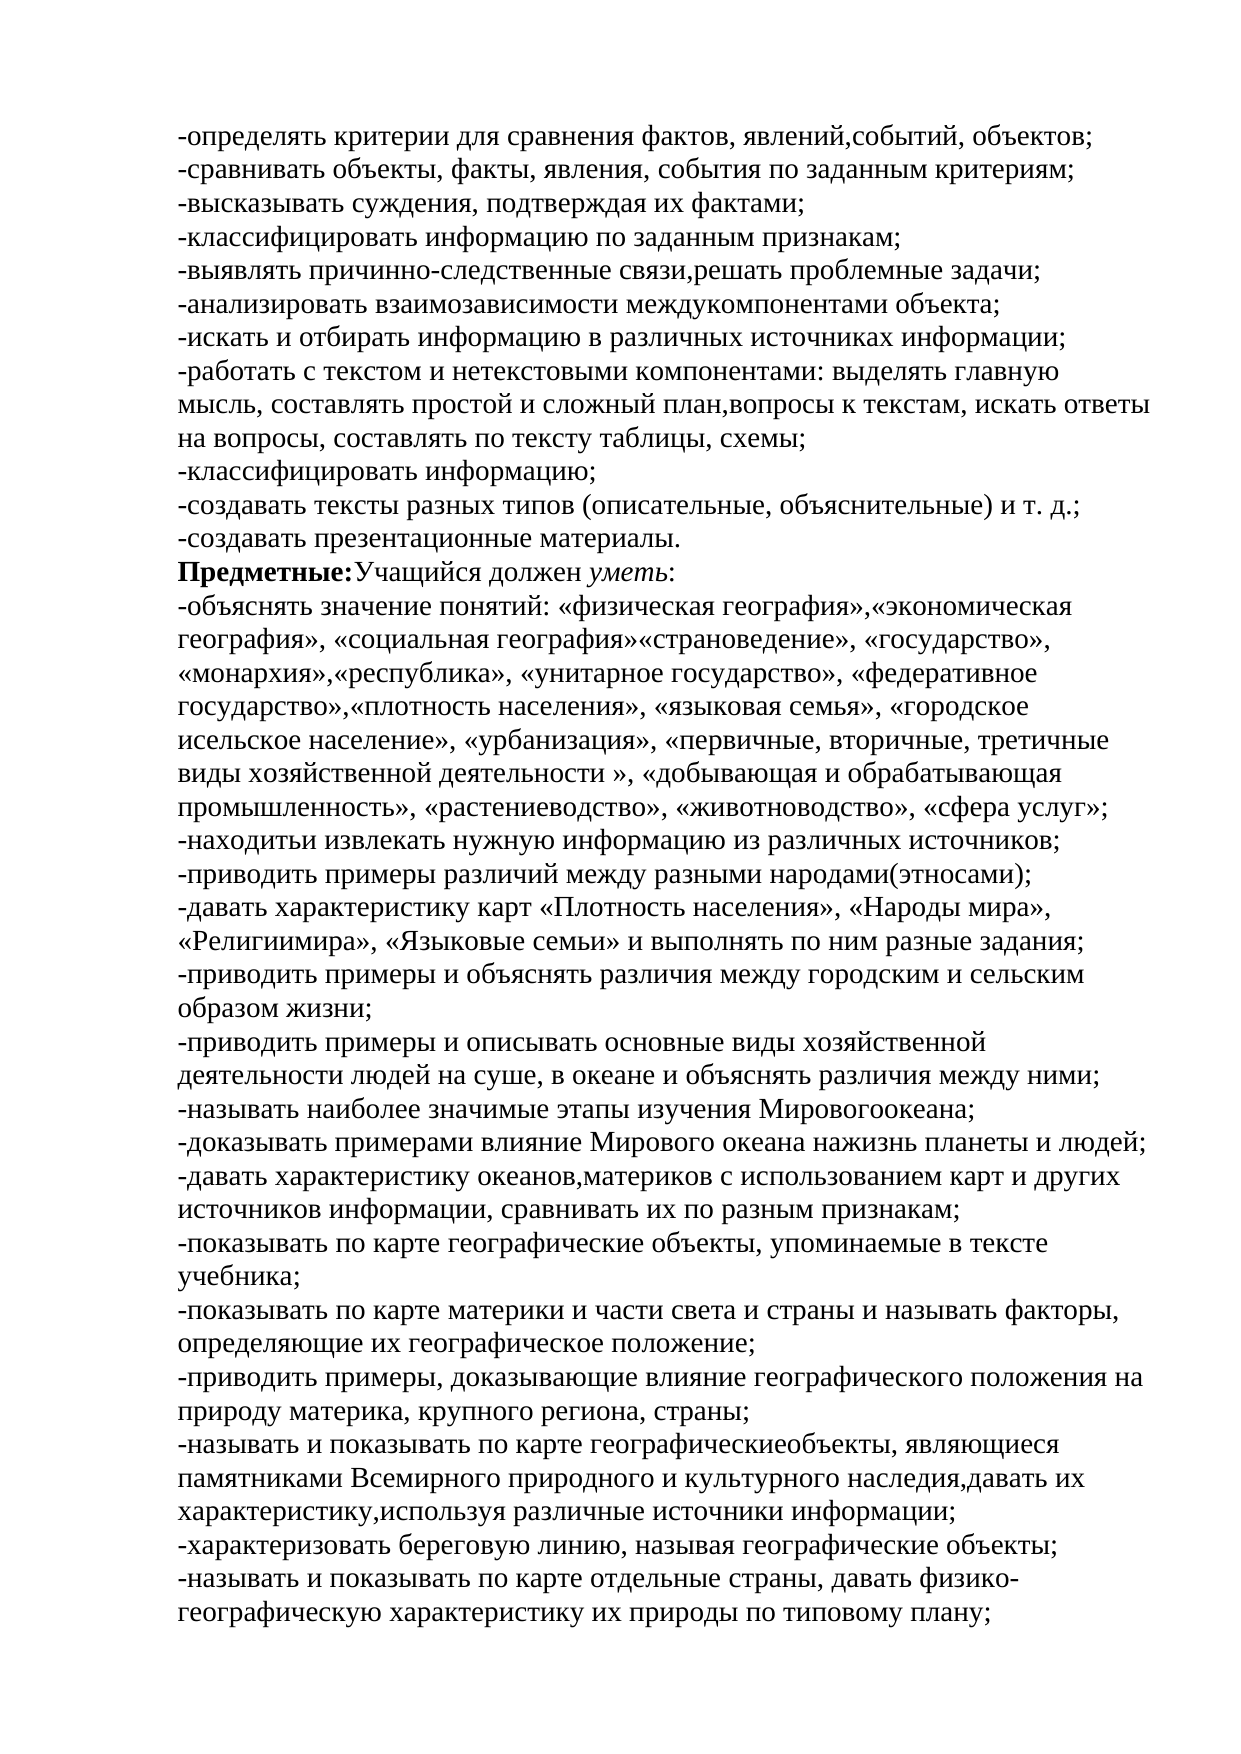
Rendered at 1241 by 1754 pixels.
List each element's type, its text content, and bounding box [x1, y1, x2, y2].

text -называть и показывать по карте географическиеобъекты, являющиеся памятниками Всемирного природного и культурного наследия,давать их характеристику,используя различные источники информации; [177, 1426, 1152, 1527]
text -доказывать примерами влияние Мирового океана нажизнь планеты и людей; [177, 1124, 1152, 1158]
text -высказывать суждения, подтверждая их фактами; [177, 185, 1152, 219]
text -классифицировать информацию по заданным признакам; [177, 219, 1152, 252]
text -определять критерии для сравнения фактов, явлений,событий, объектов; [177, 118, 1152, 152]
text -выявлять причинно-следственные связи,решать проблемные задачи; [177, 252, 1152, 286]
text -создавать презентационные материалы. [177, 521, 1152, 554]
text -показывать по карте географические объекты, упоминаемые в тексте учебника; [177, 1225, 1152, 1292]
text -объяснять значение понятий: «физическая география»,«экономическая география», «социальная география»«страноведение», «государство», «монархия»,«республика», «унитарное государство», «федеративное государство»,«плотность населения», «языковая семья», «городское исельское население», «урбанизация», «первичные, вторичные, третичные виды хозяйственной деятельности », «добывающая и обрабатывающая промышленность», «растениеводство», «животноводство», «сфера услуг»; [177, 588, 1152, 822]
text -находитьи извлекать нужную информацию из различных источников; [177, 822, 1152, 856]
text -называть и показывать по карте отдельные страны, давать физико-географическую характеристику их природы по типовому плану; [177, 1560, 1152, 1627]
text -давать характеристику карт «Плотность населения», «Народы мира», «Религиимира», «Языковые семьи» и выполнять по ним разные задания; [177, 889, 1152, 957]
text -приводить примеры, доказывающие влияние географического положения на природу материка, крупного региона, страны; [177, 1359, 1152, 1426]
text -создавать тексты разных типов (описательные, объяснительные) и т. д.; [177, 487, 1152, 521]
text -характеризовать береговую линию, называя географические объекты; [177, 1527, 1152, 1560]
text -приводить примеры различий между разными народами(этносами); [177, 856, 1152, 889]
text Предметные:Учащийся должен уметь: [177, 554, 1152, 588]
text -называть наиболее значимые этапы изучения Мировогоокеана; [177, 1091, 1152, 1124]
text -показывать по карте материки и части света и страны и называть факторы, определяющие их географическое положение; [177, 1292, 1152, 1359]
text -приводить примеры и объяснять различия между городским и сельским образом жизни; [177, 957, 1152, 1024]
text -приводить примеры и описывать основные виды хозяйственной деятельности людей на суше, в океане и объяснять различия между ними; [177, 1024, 1152, 1091]
text -анализировать взаимозависимости междукомпонентами объекта; [177, 286, 1152, 319]
text -сравнивать объекты, факты, явления, события по заданным критериям; [177, 152, 1152, 185]
text -классифицировать информацию; [177, 453, 1152, 487]
text -давать характеристику океанов,материков с использованием карт и других источников информации, сравнивать их по разным признакам; [177, 1158, 1152, 1225]
text -работать с текстом и нетекстовыми компонентами: выделять главную мысль, составлять простой и сложный план,вопросы к текстам, искать ответы на вопросы, составлять по тексту таблицы, схемы; [177, 353, 1152, 453]
text -искать и отбирать информацию в различных источниках информации; [177, 319, 1152, 353]
